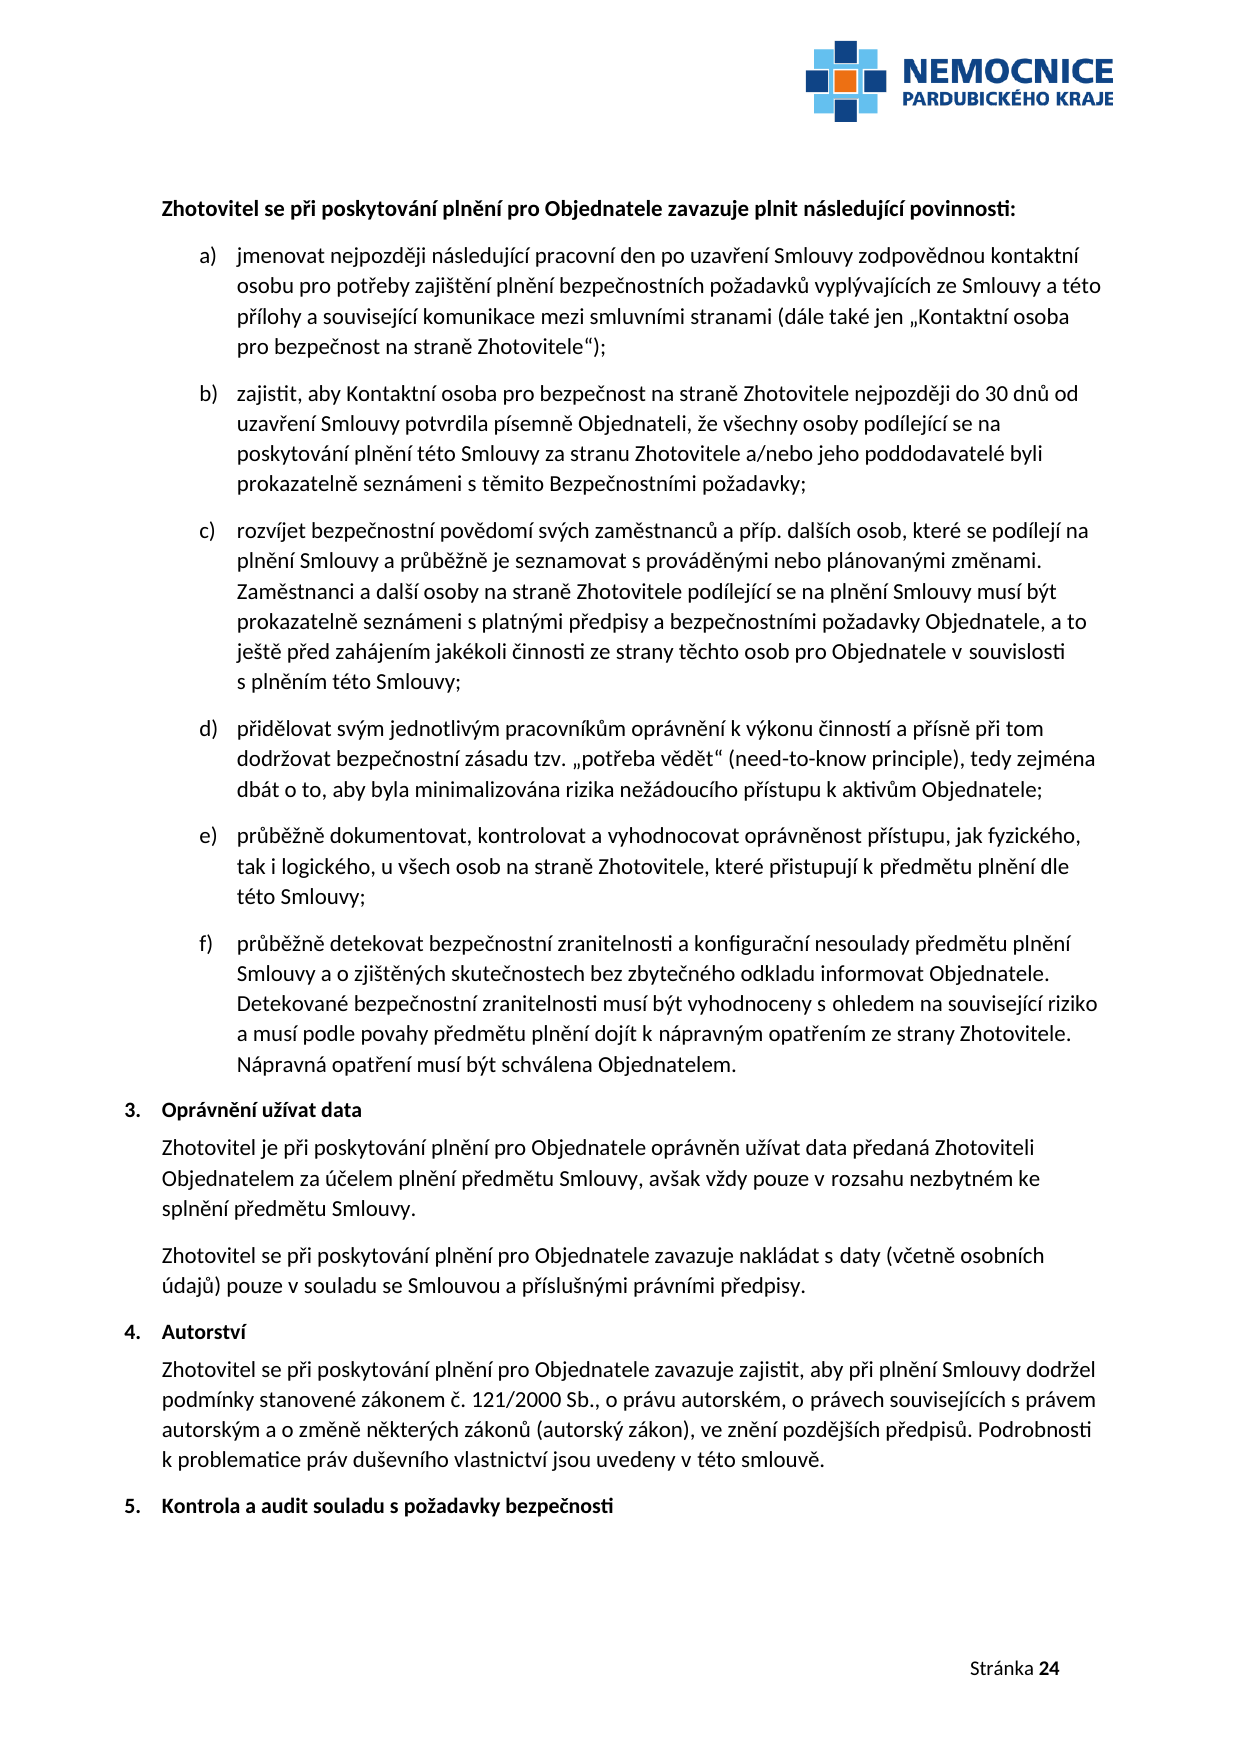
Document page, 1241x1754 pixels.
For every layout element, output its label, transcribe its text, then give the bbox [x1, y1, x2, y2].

list rozvíjet bezpečnostní povědomí svých zaměstnanců a příp. dalších osob, které se podílejí na plnění Smlouvy a průběžně je seznamovat s prováděnými nebo plánovanými změnami. Zaměstnanci a další osoby na straně Zhotovitele podílející se na plnění Smlouvy musí být prokazatelně seznámeni s platnými předpisy a bezpečnostními požadavky Objednatele, a to ještě před zahájením jakékoli činnosti ze strany těchto osob pro Objednatele v souvislosti s plněním této Smlouvy; [199, 516, 1104, 696]
list přidělovat svým jednotlivým pracovníkům oprávnění k výkonu činností a přísně při tom dodržovat bezpečnostní zásadu tzv. „potřeba vědět“ (need-to-know principle), tedy zejména dbát o to, aby byla minimalizována rizika nežádoucího přístupu k aktivům Objednatele; [199, 714, 1104, 803]
text Zhotovitel je při poskytování plnění pro Objednatele oprávněn užívat data předaná Zhotoviteli Objednatelem za účelem plnění předmětu Smlouvy, avšak vždy pouze v rozsahu nezbytném ke splnění předmětu Smlouvy. [162, 1133, 1104, 1222]
list zajistit, aby Kontaktní osoba pro bezpečnost na straně Zhotovitele nejpozději do 30 dnů od uzavření Smlouvy potvrdila písemně Objednateli, že všechny osoby podílející se na poskytování plnění této Smlouvy za stranu Zhotovitele a/nebo jeho poddodavatelé byli prokazatelně seznámeni s těmito Bezpečnostními požadavky; [199, 379, 1104, 498]
list jmenovat nejpozději následující pracovní den po uzavření Smlouvy zodpovědnou kontaktní osobu pro potřeby zajištění plnění bezpečnostních požadavků vyplývajících ze Smlouvy a této přílohy a související komunikace mezi smluvními stranami (dále také jen „Kontaktní osoba pro bezpečnost na straně Zhotovitele“); [199, 241, 1104, 360]
list Oprávnění užívat data [124, 1097, 1104, 1123]
text Zhotovitel se při poskytování plnění pro Objednatele zavazuje nakládat s daty (včetně osobních údajů) pouze v souladu se Smlouvou a příslušnými právními předpisy. [162, 1241, 1104, 1299]
text Zhotovitel se při poskytování plnění pro Objednatele zavazuje zajistit, aby při plnění Smlouvy dodržel podmínky stanovené zákonem č. 121/2000 Sb., o právu autorském, o právech souvisejících s právem autorským a o změně některých zákonů (autorský zákon), ve znění pozdějších předpisů. Podrobnosti k problematice práv duševního vlastnictví jsou uvedeny v této smlouvě. [162, 1355, 1104, 1473]
list Autorství [124, 1318, 1104, 1344]
list Kontrola a audit souladu s požadavky bezpečnosti [124, 1492, 1104, 1519]
list průběžně dokumentovat, kontrolovat a vyhodnocovat oprávněnost přístupu, jak fyzického, tak i logického, u všech osob na straně Zhotovitele, které přistupují k předmětu plnění dle této Smlouvy; [199, 822, 1104, 910]
text Zhotovitel se při poskytování plnění pro Objednatele zavazuje plnit následující povinnosti: [162, 194, 1104, 223]
list průběžně detekovat bezpečnostní zranitelnosti a konfigurační nesoulady předmětu plnění Smlouvy a o zjištěných skutečnostech bez zbytečného odkladu informovat Objednatele. Detekované bezpečnostní zranitelnosti musí být vyhodnoceny s ohledem na související riziko a musí podle povahy předmětu plnění dojít k nápravným opatřením ze strany Zhotovitele. Nápravná opatření musí být schválena Objednatelem. [199, 929, 1104, 1078]
picture [804, 39, 1113, 123]
